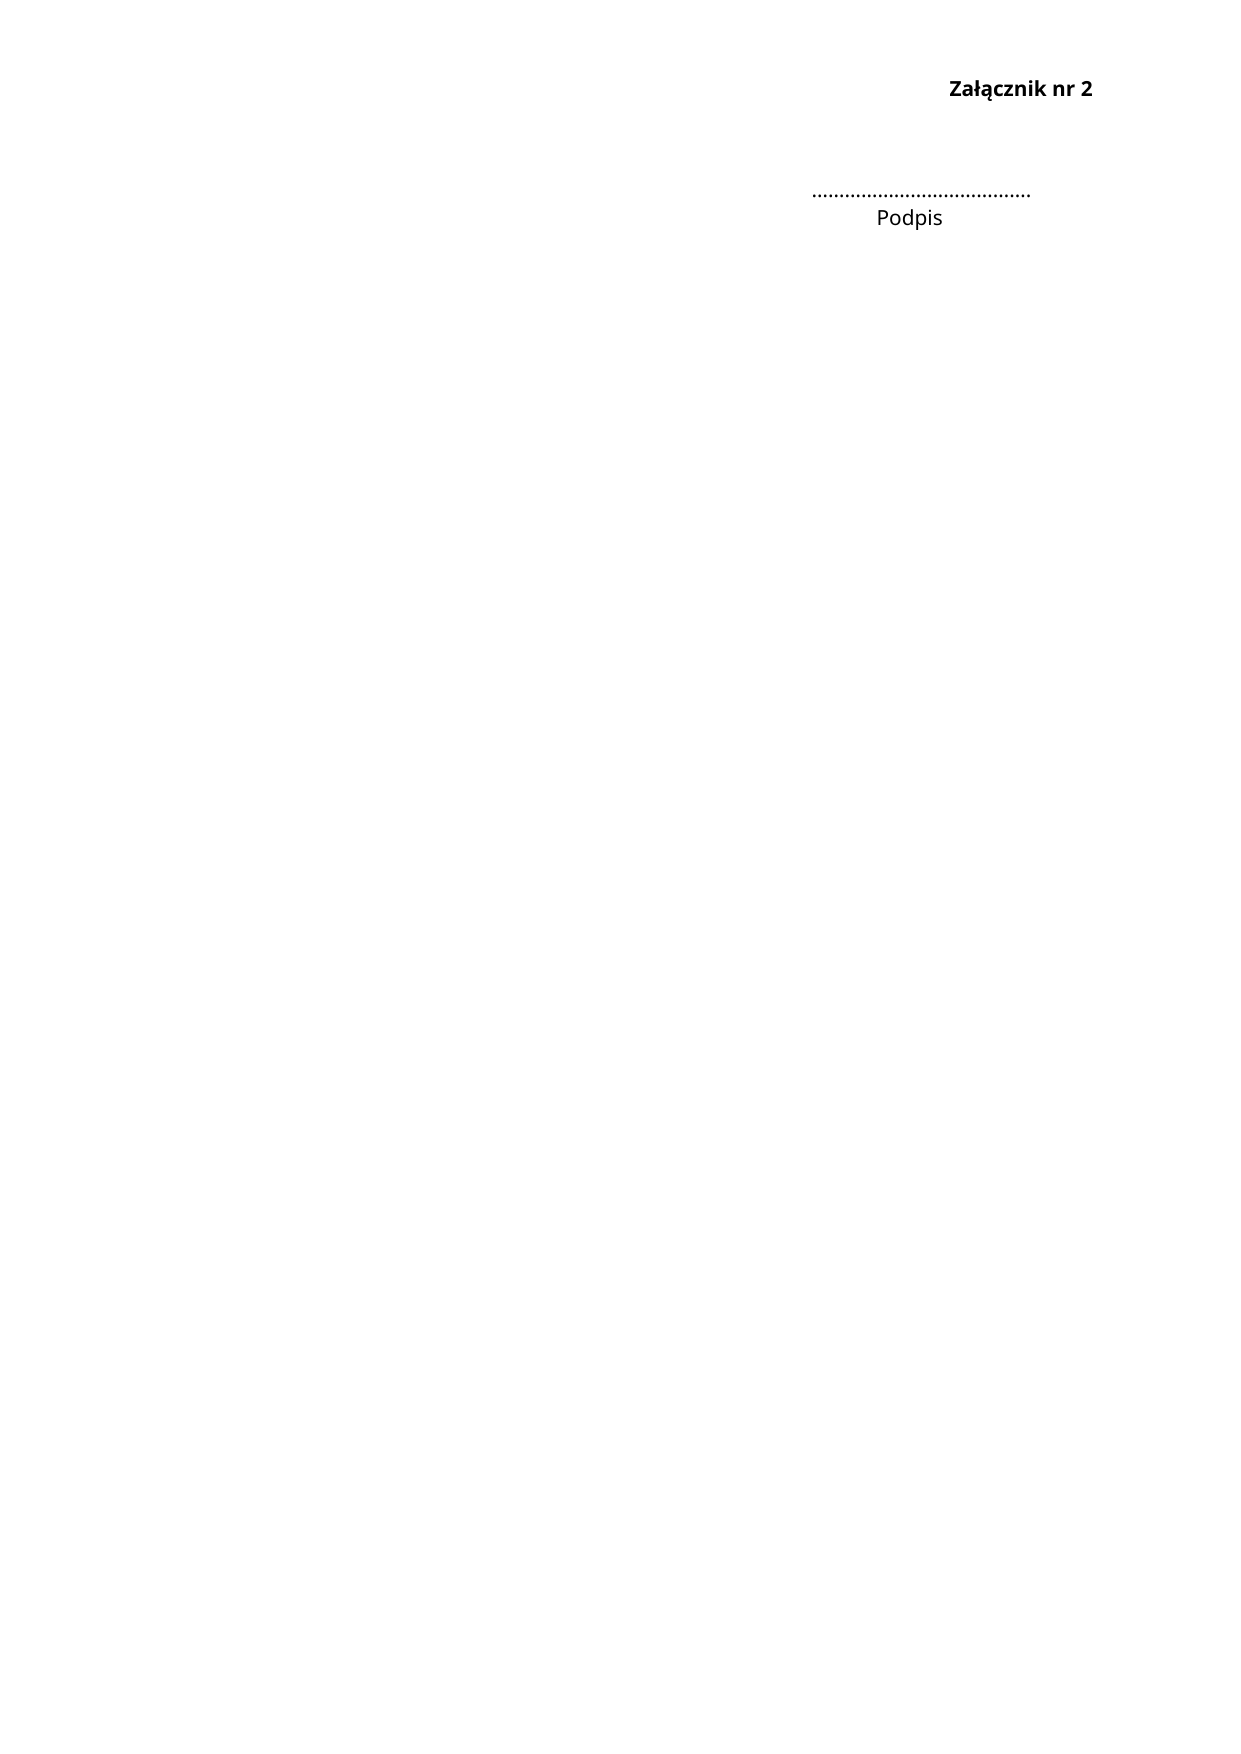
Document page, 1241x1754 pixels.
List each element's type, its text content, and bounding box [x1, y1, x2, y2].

text Podpis [738, 203, 1092, 232]
text …………………………………. [738, 175, 1092, 203]
